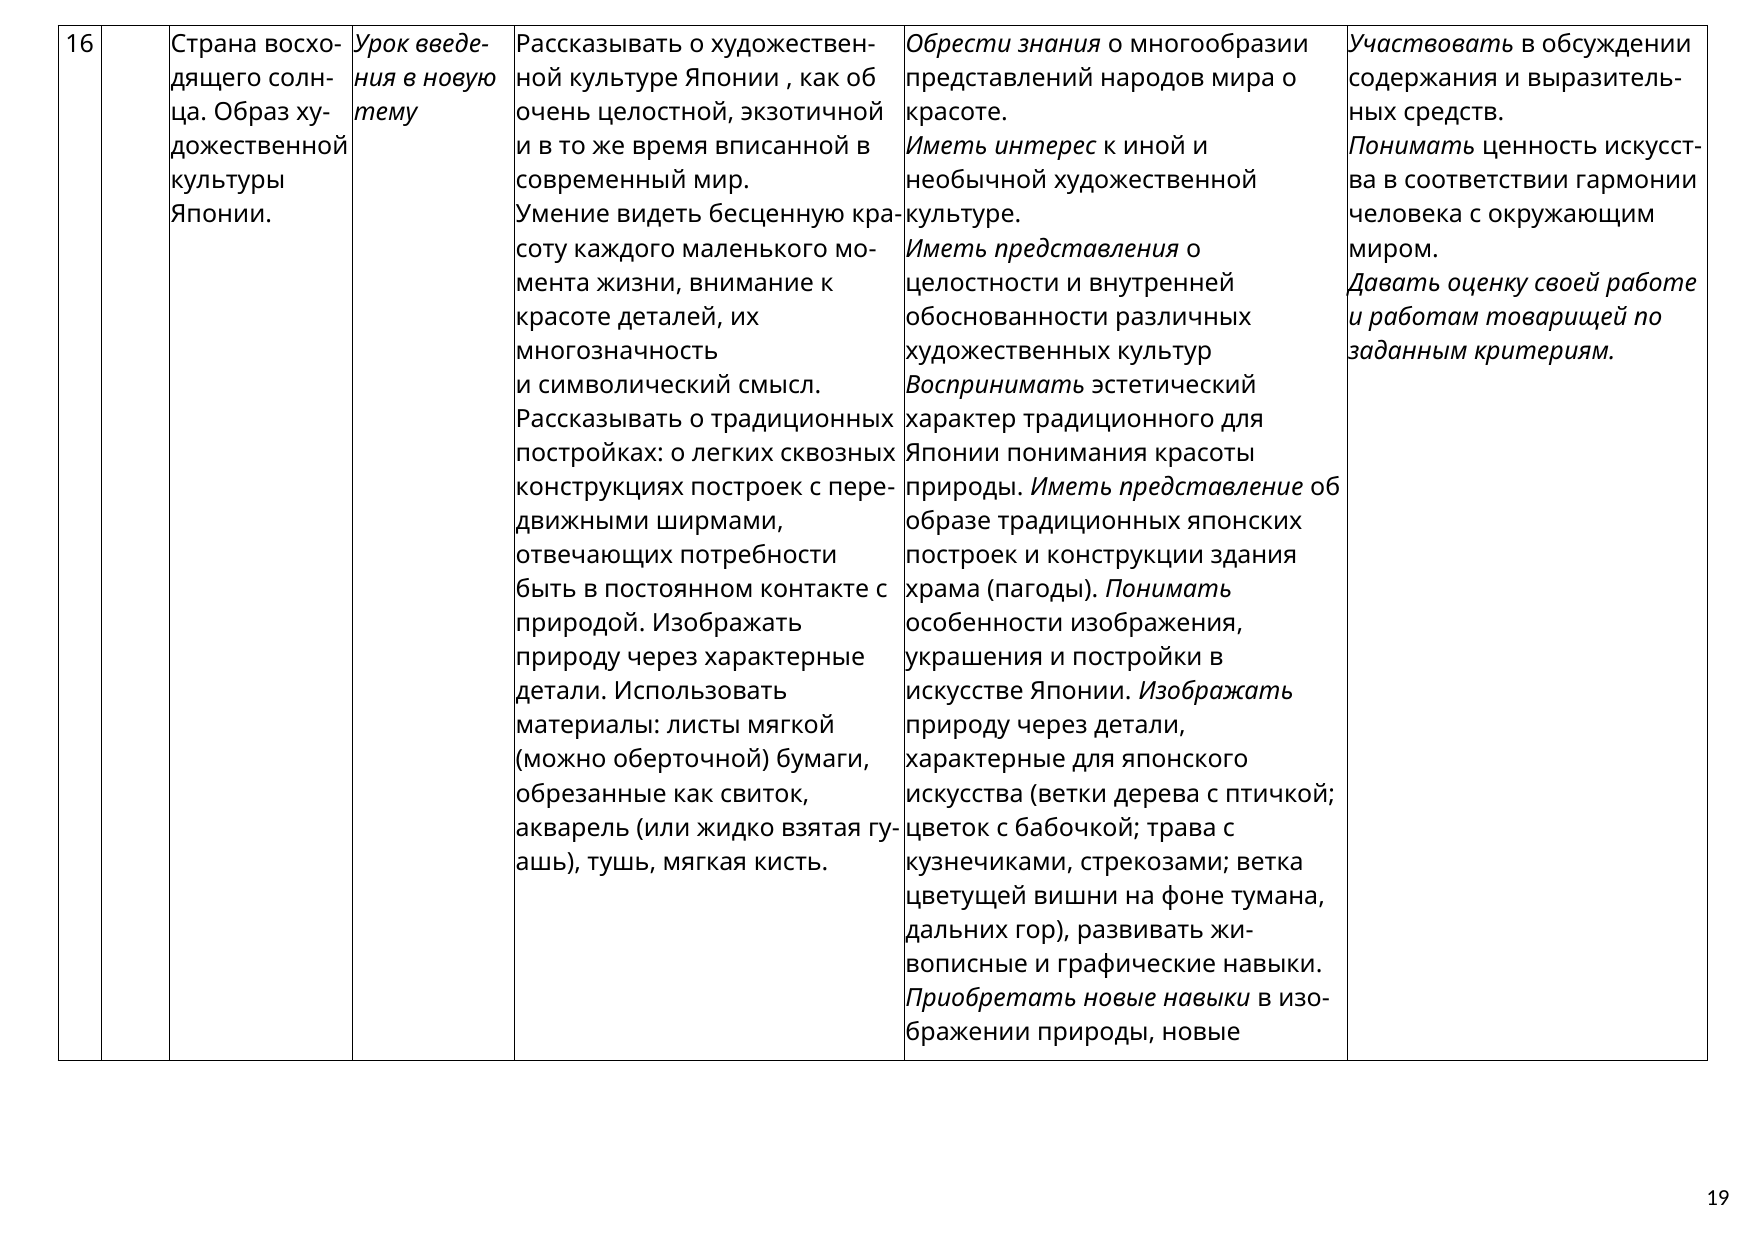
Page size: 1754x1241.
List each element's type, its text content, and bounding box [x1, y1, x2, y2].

table_cell Участвовать в обсуждении содержания и выразительных средств. Понимать ценность искусства в соответствии гармонии человека с окружающим миром. Давать оценку своей работе и работам товарищей по заданным критериям. [1348, 26, 1707, 1059]
table_cell Рассказывать о художественной культуре Японии , как об очень целостной, экзотичной и в то же время вписанной в современный мир. Умение видеть бесценную красоту каждого маленького момента жизни, внимание к красоте деталей, их многозначность и символический смысл. Рассказывать о традиционных постройках: о легких сквозных конструкциях построек с передвижными ширмами, отвечающих потребности быть в постоянном контакте с природой. Изображать природу через характерные детали. Использовать материалы: листы мягкой (можно оберточной) бумаги, обрезанные как свиток, акварель (или жидко взятая гуашь), тушь, мягкая кисть. [515, 26, 904, 1059]
table_cell Обрести знания о многообразии представлений народов мира о красоте. Иметь интерес к иной и необычной художественной культуре. Иметь представления о целостности и внутренней обоснованности различных художественных культур Воспринимать эстетический характер традиционного для Японии понимания красоты природы. Иметь представление об образе традиционных японских построек и конструкции здания храма (пагоды). Понимать особенности изображения, украшения и постройки в искусстве Японии. Изображать природу через детали, характерные для японского искусства (ветки дерева с птичкой; цветок с бабочкой; трава с кузнечиками, стрекозами; ветка цветущей вишни на фоне тумана, дальних гор), развивать живописные и графические навыки. Приобретать новые навыки в изображении природы, новые конструктивные навыки, новые композиционные навыки. Приобретать новые умения в работе с выразительными средствами. художественных материалов. Осваивать новые эстетические представления о поэтической красоте мира. [905, 26, 1347, 1059]
table_cell [102, 26, 169, 1059]
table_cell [170, 26, 352, 1059]
table_cell 16 [59, 26, 101, 1059]
table_cell Урок введения в новую тему [353, 26, 514, 1059]
